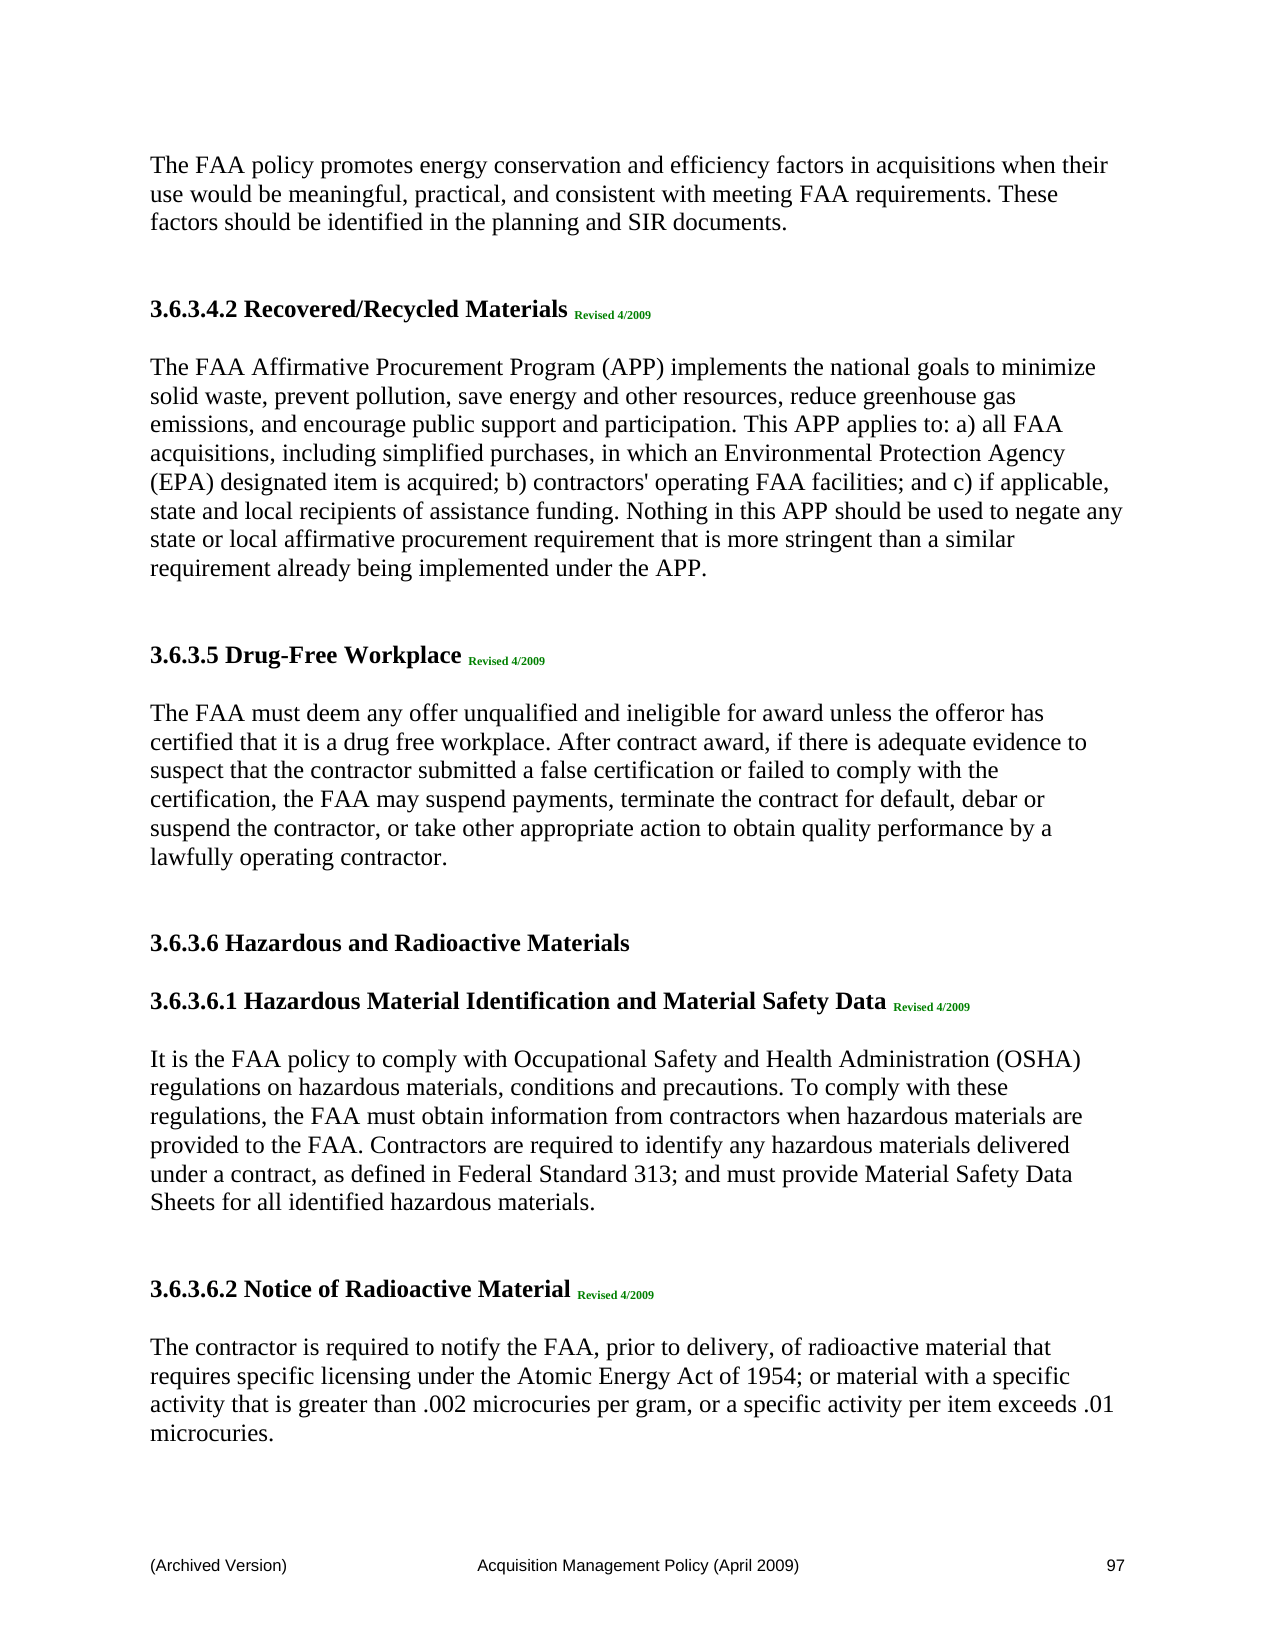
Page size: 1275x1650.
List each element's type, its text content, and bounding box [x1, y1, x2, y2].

text The FAA must deem any offer unqualified and ineligible for award unless the offeror has certified that it is a drug free workplace. After contract award, if there is adequate evidence to suspect that the contractor submitted a false certification or failed to comply with the certification, the FAA may suspend payments, terminate the contract for default, debar or suspend the contractor, or take other appropriate action to obtain quality performance by a lawfully operating contractor. [150, 698, 1125, 870]
text 3.6.3.6 Hazardous and Radioactive Materials [150, 899, 1125, 957]
text The FAA policy promotes energy conservation and efficiency factors in acquisitions when their use would be meaningful, practical, and consistent with meeting FAA requirements. These factors should be identified in the planning and SIR documents. [150, 150, 1125, 236]
text 3.6.3.4.2 Recovered/Recycled Materials Revised 4/2009 [150, 265, 1125, 323]
text It is the FAA policy to comply with Occupational Safety and Health Administration (OSHA) regulations on hazardous materials, conditions and precautions. To comply with these regulations, the FAA must obtain information from contractors when hazardous materials are provided to the FAA. Contractors are required to identify any hazardous materials delivered under a contract, as defined in Federal Standard 313; and must provide Material Safety Data Sheets for all identified hazardous materials. [150, 1044, 1125, 1216]
text The contractor is required to notify the FAA, prior to delivery, of radioactive material that requires specific licensing under the Atomic Energy Act of 1954; or material with a specific activity that is greater than .002 microcuries per gram, or a specific activity per item exceeds .01 microcuries. [150, 1332, 1125, 1447]
text 3.6.3.5 Drug-Free Workplace Revised 4/2009 [150, 611, 1125, 669]
text 3.6.3.6.1 Hazardous Material Identification and Material Safety Data Revised 4/2009 [150, 957, 1125, 1014]
text The FAA Affirmative Procurement Program (APP) implements the national goals to minimize solid waste, prevent pollution, save energy and other resources, reduce greenhouse gas emissions, and encourage public support and participation. This APP applies to: a) all FAA acquisitions, including simplified purchases, in which an Environmental Protection Agency (EPA) designated item is acquired; b) contractors' operating FAA facilities; and c) if applicable, state and local recipients of assistance funding. Nothing in this APP should be used to negate any state or local affirmative procurement requirement that is more stringent than a similar requirement already being implemented under the APP. [150, 352, 1125, 582]
text 3.6.3.6.2 Notice of Radioactive Material Revised 4/2009 [150, 1245, 1125, 1303]
